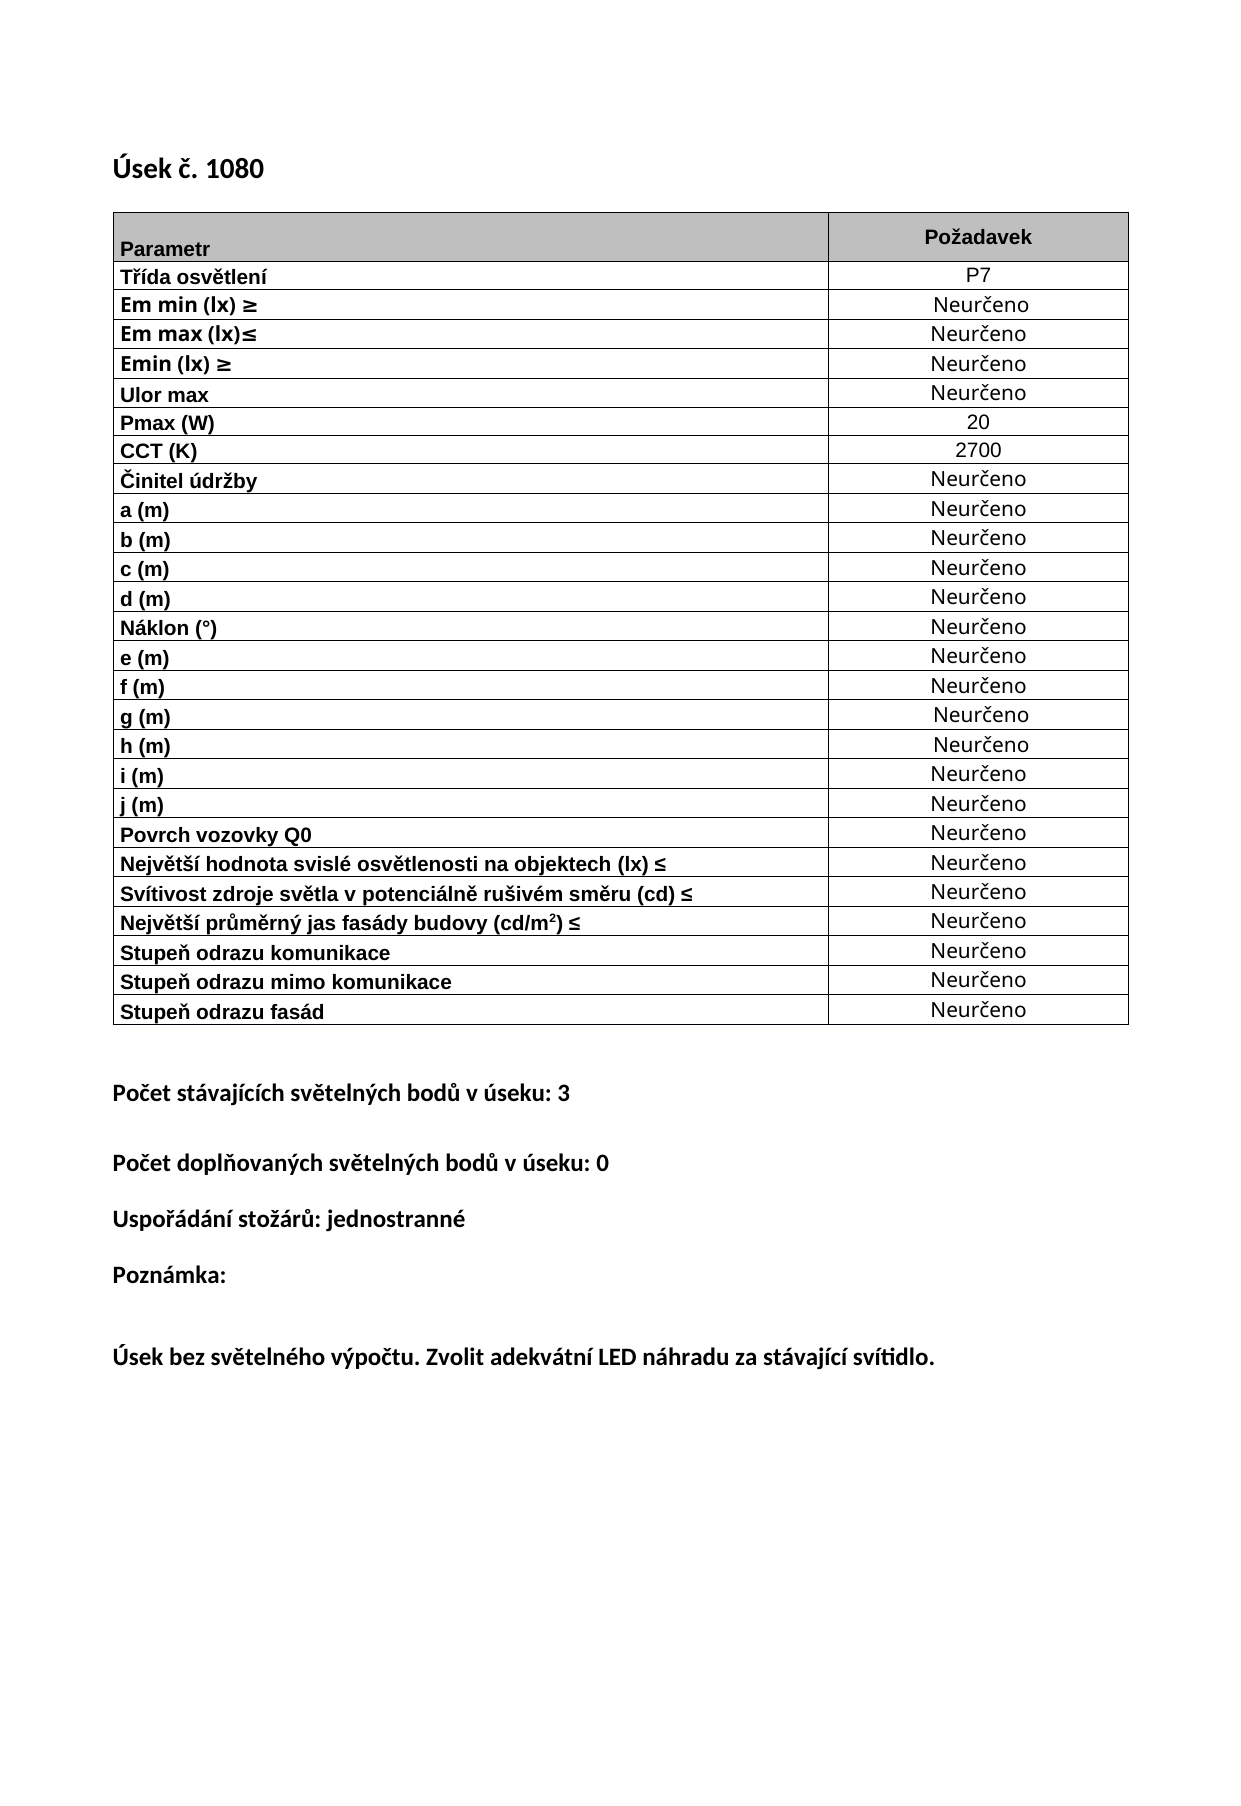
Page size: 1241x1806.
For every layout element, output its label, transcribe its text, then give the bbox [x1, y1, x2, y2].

table_cell Em max (lx)≤ [114, 320, 828, 348]
table_cell 2700 [829, 436, 1128, 463]
table_cell Neurčeno [829, 966, 1128, 994]
text Počet stávajících světelných bodů v úseku: 3 Počet doplňovaných světelných bodů v úseku: 0 [112, 1077, 1128, 1178]
table_cell 20 [829, 408, 1128, 435]
table_cell Neurčeno [829, 379, 1128, 407]
table_cell Neurčeno [829, 641, 1128, 670]
table_cell a (m) [114, 494, 828, 522]
table_cell Stupeň odrazu komunikace [114, 936, 828, 964]
table_cell e (m) [114, 641, 828, 670]
table_cell Neurčeno [829, 818, 1128, 847]
table_cell Neurčeno [829, 320, 1128, 348]
table_cell CCT (K) [114, 436, 828, 463]
table_cell Neurčeno [829, 671, 1128, 699]
table_cell b (m) [114, 523, 828, 552]
table_cell h (m) [114, 730, 828, 758]
table_cell g (m) [114, 700, 828, 729]
table_cell Třída osvětlení [114, 262, 828, 289]
table_cell Neurčeno [829, 582, 1128, 611]
table_cell Pmax (W) [114, 408, 828, 435]
table_cell Neurčeno [829, 612, 1128, 640]
table_cell Neurčeno [829, 464, 1128, 493]
table_cell Neurčeno [829, 936, 1128, 964]
table_cell Neurčeno [829, 907, 1128, 935]
table_cell Neurčeno [829, 877, 1128, 906]
table_cell Svítivost zdroje světla v potenciálně rušivém směru (cd) ≤ [114, 877, 828, 906]
table_cell Ulor max [114, 379, 828, 407]
table_cell j (m) [114, 789, 828, 817]
table_cell i (m) [114, 759, 828, 788]
table_cell f (m) [114, 671, 828, 699]
table_cell Neurčeno [829, 349, 1128, 377]
table_cell Náklon (°) [114, 612, 828, 640]
text Uspořádání stožárů: jednostranné [112, 1203, 1128, 1234]
table_cell Stupeň odrazu mimo komunikace [114, 966, 828, 994]
table_header Požadavek [829, 213, 1128, 261]
table_cell Neurčeno [829, 995, 1128, 1023]
table_cell Stupeň odrazu fasád [114, 995, 828, 1023]
table_cell Neurčeno [829, 789, 1128, 817]
table_cell Povrch vozovky Q0 [114, 818, 828, 847]
table_cell Neurčeno [829, 730, 1128, 758]
text Úsek č. 1080 [112, 150, 1128, 186]
text Poznámka: [112, 1259, 1128, 1290]
table_cell P7 [829, 262, 1128, 289]
table_cell d (m) [114, 582, 828, 611]
table_cell Emin (lx) ≥ [114, 349, 828, 377]
table_cell Neurčeno [829, 759, 1128, 788]
table_cell Neurčeno [829, 290, 1128, 318]
table_cell Činitel údržby [114, 464, 828, 493]
table_header Parametr [114, 213, 828, 261]
table_cell c (m) [114, 553, 828, 581]
table_cell Největší průměrný jas fasády budovy (cd/m2) ≤ [114, 907, 828, 935]
table_cell Neurčeno [829, 523, 1128, 552]
table_cell Neurčeno [829, 700, 1128, 729]
table_cell Největší hodnota svislé osvětlenosti na objektech (lx) ≤ [114, 848, 828, 876]
table_cell Neurčeno [829, 494, 1128, 522]
table_cell Neurčeno [829, 553, 1128, 581]
text Úsek bez světelného výpočtu. Zvolit adekvátní LED náhradu za stávající svítidlo. [112, 1341, 1128, 1372]
table_cell Em min (lx) ≥ [114, 290, 828, 318]
table_cell Neurčeno [829, 848, 1128, 876]
